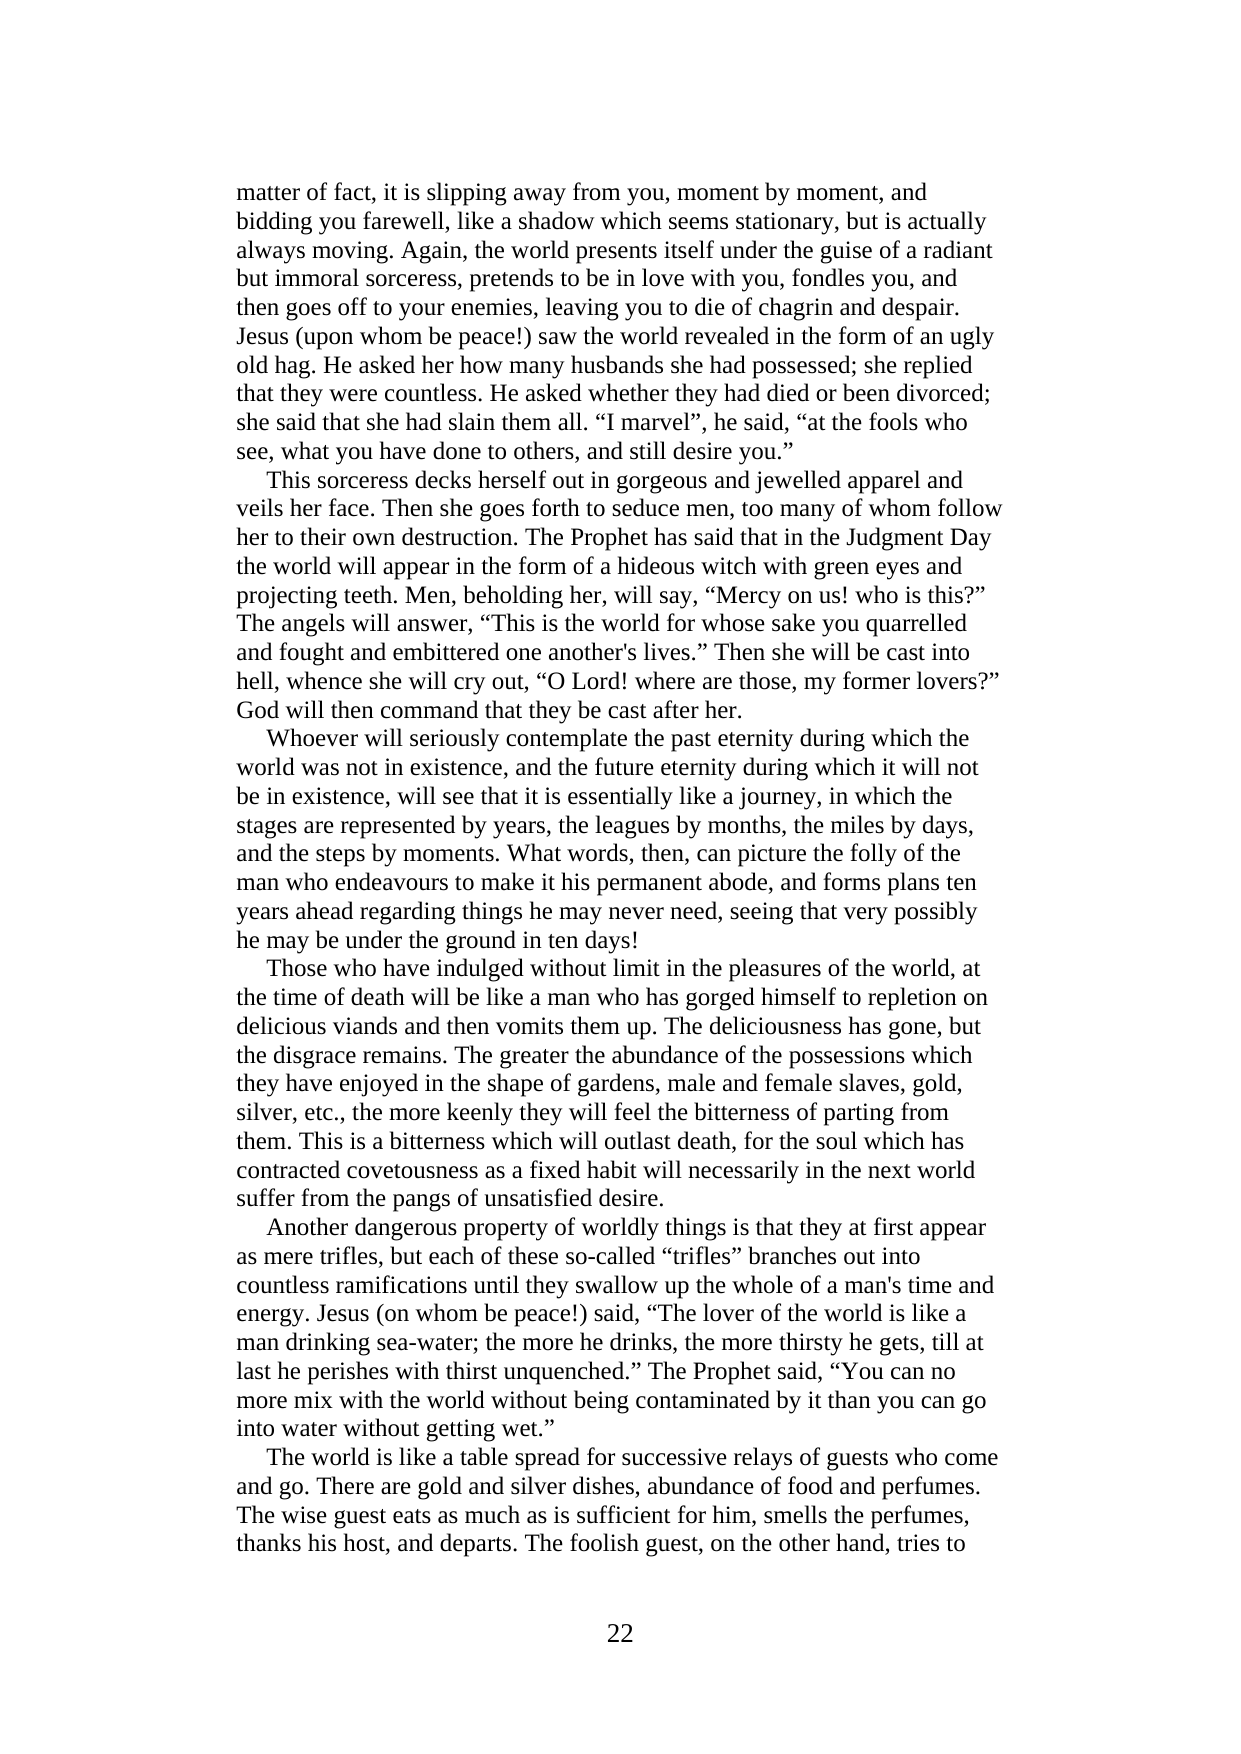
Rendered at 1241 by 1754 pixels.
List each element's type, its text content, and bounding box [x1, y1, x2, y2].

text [236, 177, 1004, 465]
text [236, 1442, 1004, 1557]
text This sorceress decks herself out in gorgeous and jewelled apparel and veils her face. Then she goes forth to seduce men, too many of whom follow her to their own destruction. The Prophet has said that in the Judgment Day the world will appear in the form of a hideous witch with green eyes and projecting teeth. Men, beholding her, will say, “Mercy on us! who is this?” The angels will answer, “This is the world for whose sake you quarrelled and fought and embittered one another's lives.” Then she will be cast into hell, whence she will cry out, “O Lord! where are those, my former lovers?” God will then command that they be cast after her. [236, 465, 1004, 723]
text Those who have indulged without limit in the pleasures of the world, at the time of death will be like a man who has gorged himself to repletion on delicious viands and then vomits them up. The deliciousness has gone, but the disgrace remains. The greater the abundance of the possessions which they have enjoyed in the shape of gardens, male and female slaves, gold, silver, etc., the more keenly they will feel the bitterness of parting from them. This is a bitterness which will outlast death, for the soul which has contracted covetousness as a fixed habit will necessarily in the next world suffer from the pangs of unsatisfied desire. [236, 953, 1004, 1212]
text Another dangerous property of worldly things is that they at first appear as mere trifles, but each of these so-called “trifles” branches out into countless ramifications until they swallow up the whole of a man's time and energy. Jesus (on whom be peace!) said, “The lover of the world is like a man drinking sea-water; the more he drinks, the more thirsty he gets, till at last he perishes with thirst unquenched.” The Prophet said, “You can no more mix with the world without being contaminated by it than you can go into water without getting wet.” [236, 1212, 1004, 1442]
text Whoever will seriously contemplate the past eternity during which the world was not in existence, and the future eternity during which it will not be in existence, will see that it is essentially like a journey, in which the stages are represented by years, the leagues by months, the miles by days, and the steps by moments. What words, then, can picture the folly of the man who endeavours to make it his permanent abode, and forms plans ten years ahead regarding things he may never need, seeing that very possibly he may be under the ground in ten days! [236, 723, 1004, 953]
